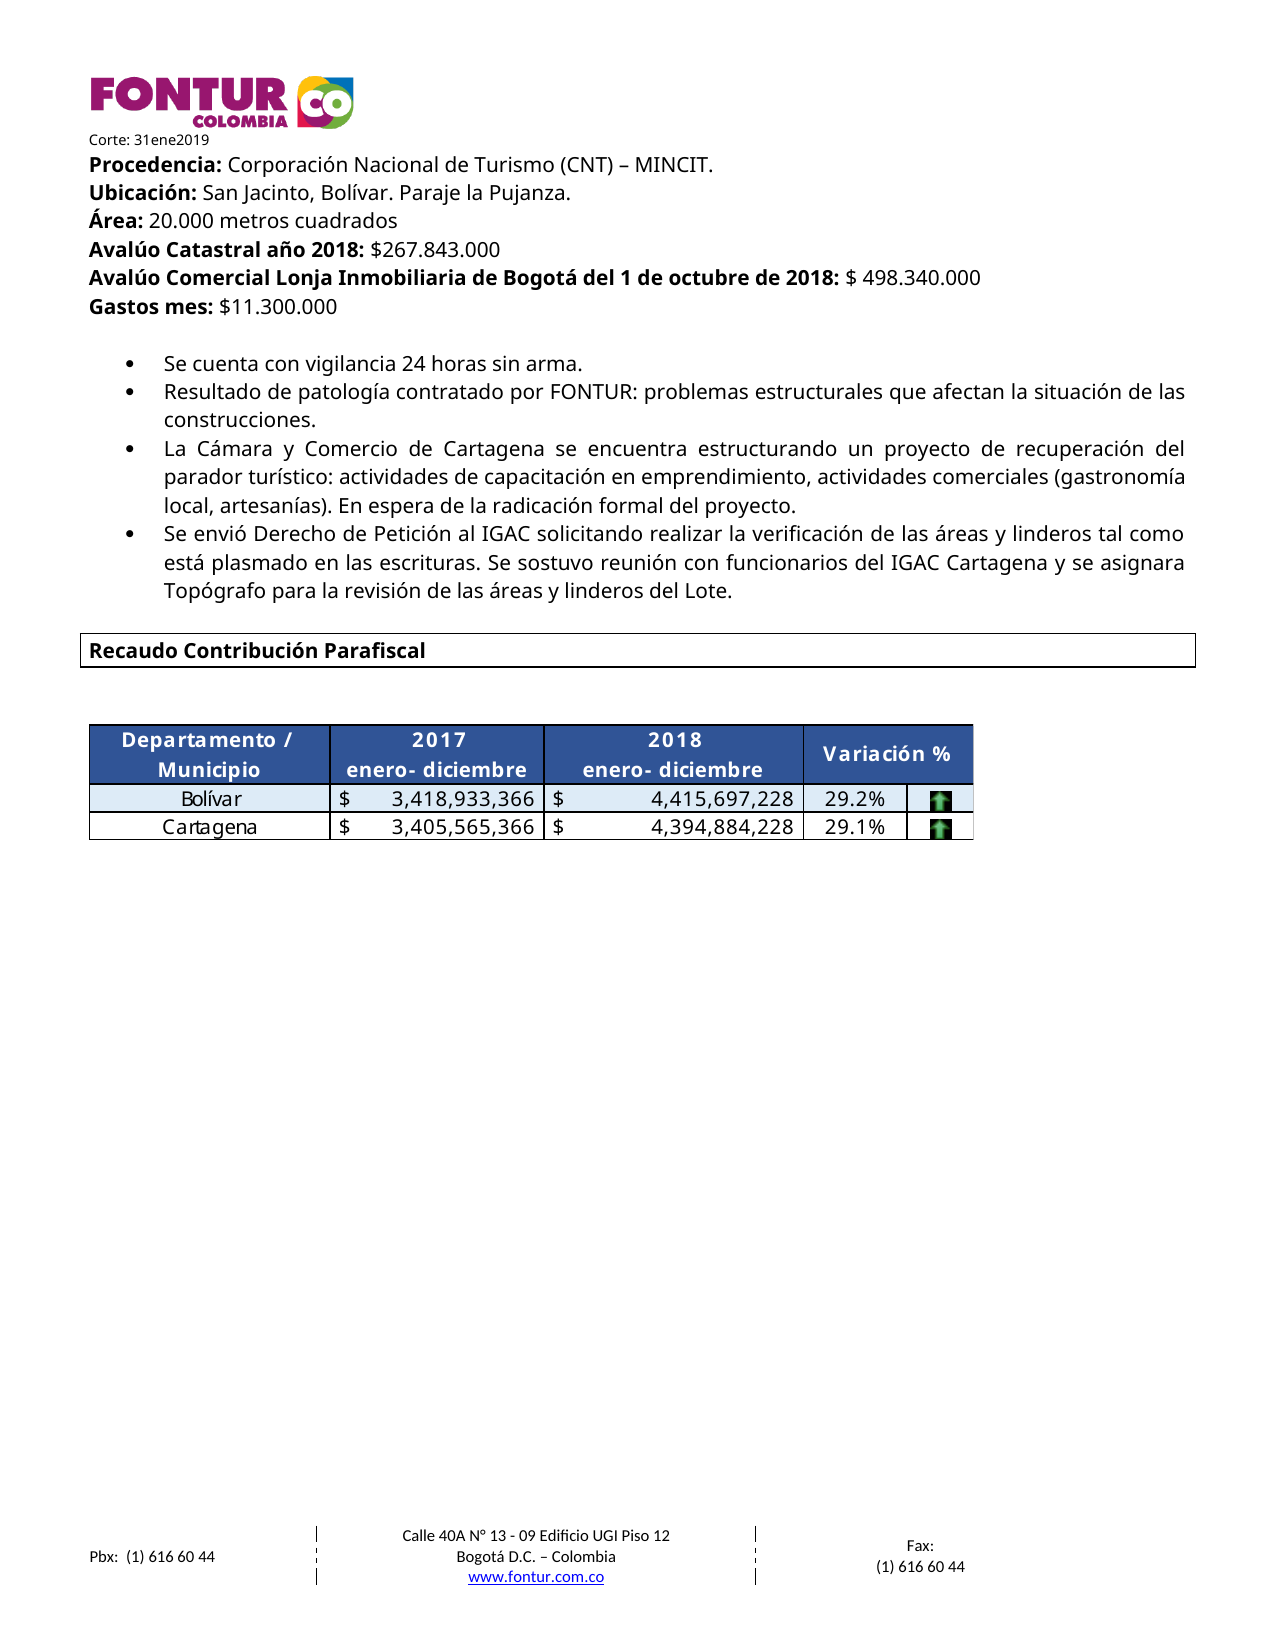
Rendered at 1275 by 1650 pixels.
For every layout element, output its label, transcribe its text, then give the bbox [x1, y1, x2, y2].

text Ubicación: San Jacinto, Bolívar. Paraje la Pujanza. [89, 178, 1186, 207]
text Área: 20.000 metros cuadrados [89, 207, 1186, 235]
picture [88, 73, 355, 130]
list Se envió Derecho de Petición al IGAC solicitando realizar la verificación de las áreas y linderos tal como está plasmado en las escrituras. Se sostuvo reunión con funcionarios del IGAC Cartagena y se asignara Topógrafo para la revisión de las áreas y linderos del Lote. [126, 519, 1186, 605]
text Avalúo Catastral año 2018: $267.843.000 [89, 235, 1186, 263]
text Gastos mes: $11.300.000 [89, 292, 1186, 320]
list Se cuenta con vigilancia 24 horas sin arma. [126, 349, 1186, 377]
list Resultado de patología contratado por FONTUR: problemas estructurales que afectan la situación de las construcciones. [126, 377, 1186, 434]
text Avalúo Comercial Lonja Inmobiliaria de Bogotá del 1 de octubre de 2018: $ 498.340.000 [89, 263, 1186, 292]
text Recaudo Contribución Parafiscal [81, 634, 1195, 666]
list La Cámara y Comercio de Cartagena se encuentra estructurando un proyecto de recuperación del parador turístico: actividades de capacitación en emprendimiento, actividades comerciales (gastronomía local, artesanías). En espera de la radicación formal del proyecto. [126, 434, 1186, 519]
text Procedencia: Corporación Nacional de Turismo (CNT) – MINCIT. [89, 150, 1186, 178]
